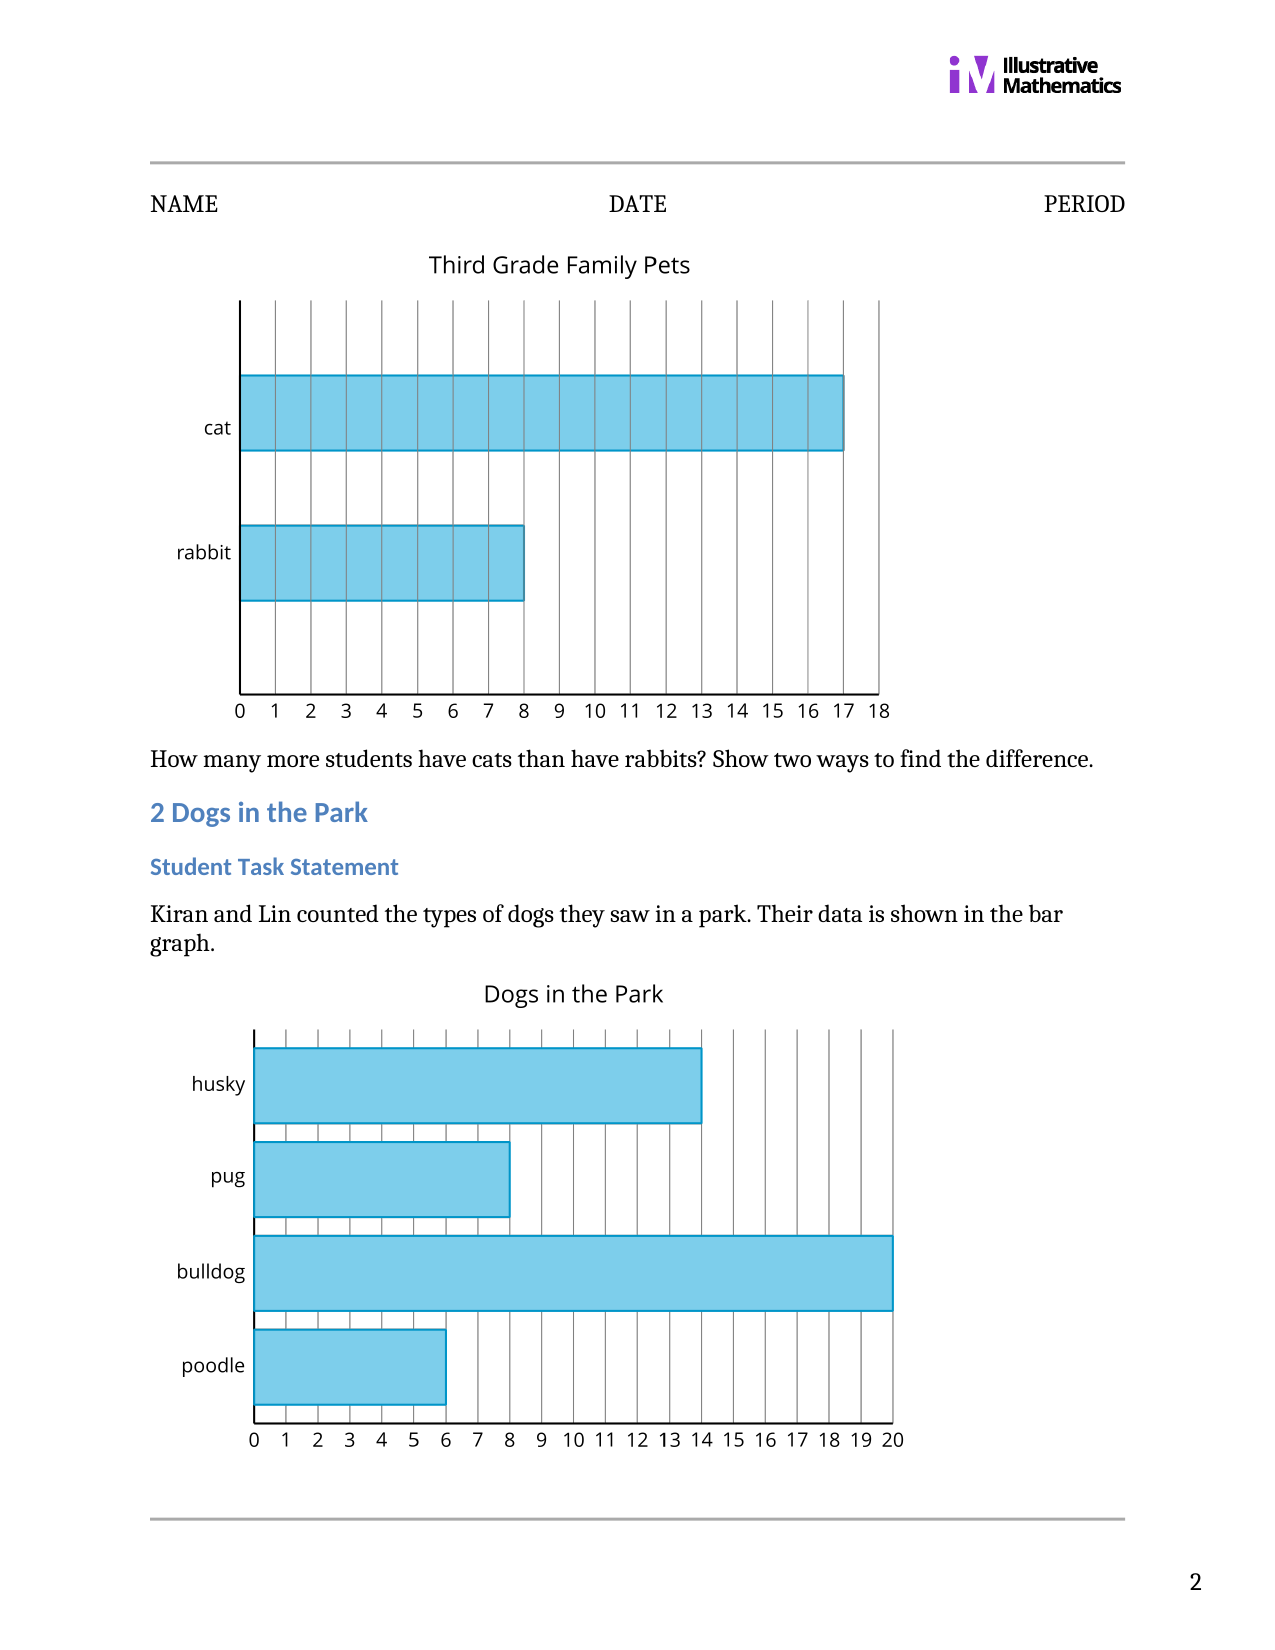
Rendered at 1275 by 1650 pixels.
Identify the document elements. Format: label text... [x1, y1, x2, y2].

picture [168, 247, 898, 726]
subtitle 2 Dogs in the Park [150, 794, 1125, 830]
subtitle Student Task Statement [150, 851, 1125, 881]
text How many more students have cats than have rabbits? Show two ways to find the difference. [150, 745, 1125, 773]
picture [168, 976, 912, 1455]
text Kiran and Lin counted the types of dogs they saw in a park. Their data is shown in the bar graph. [150, 900, 1125, 957]
picture [949, 55, 1121, 93]
